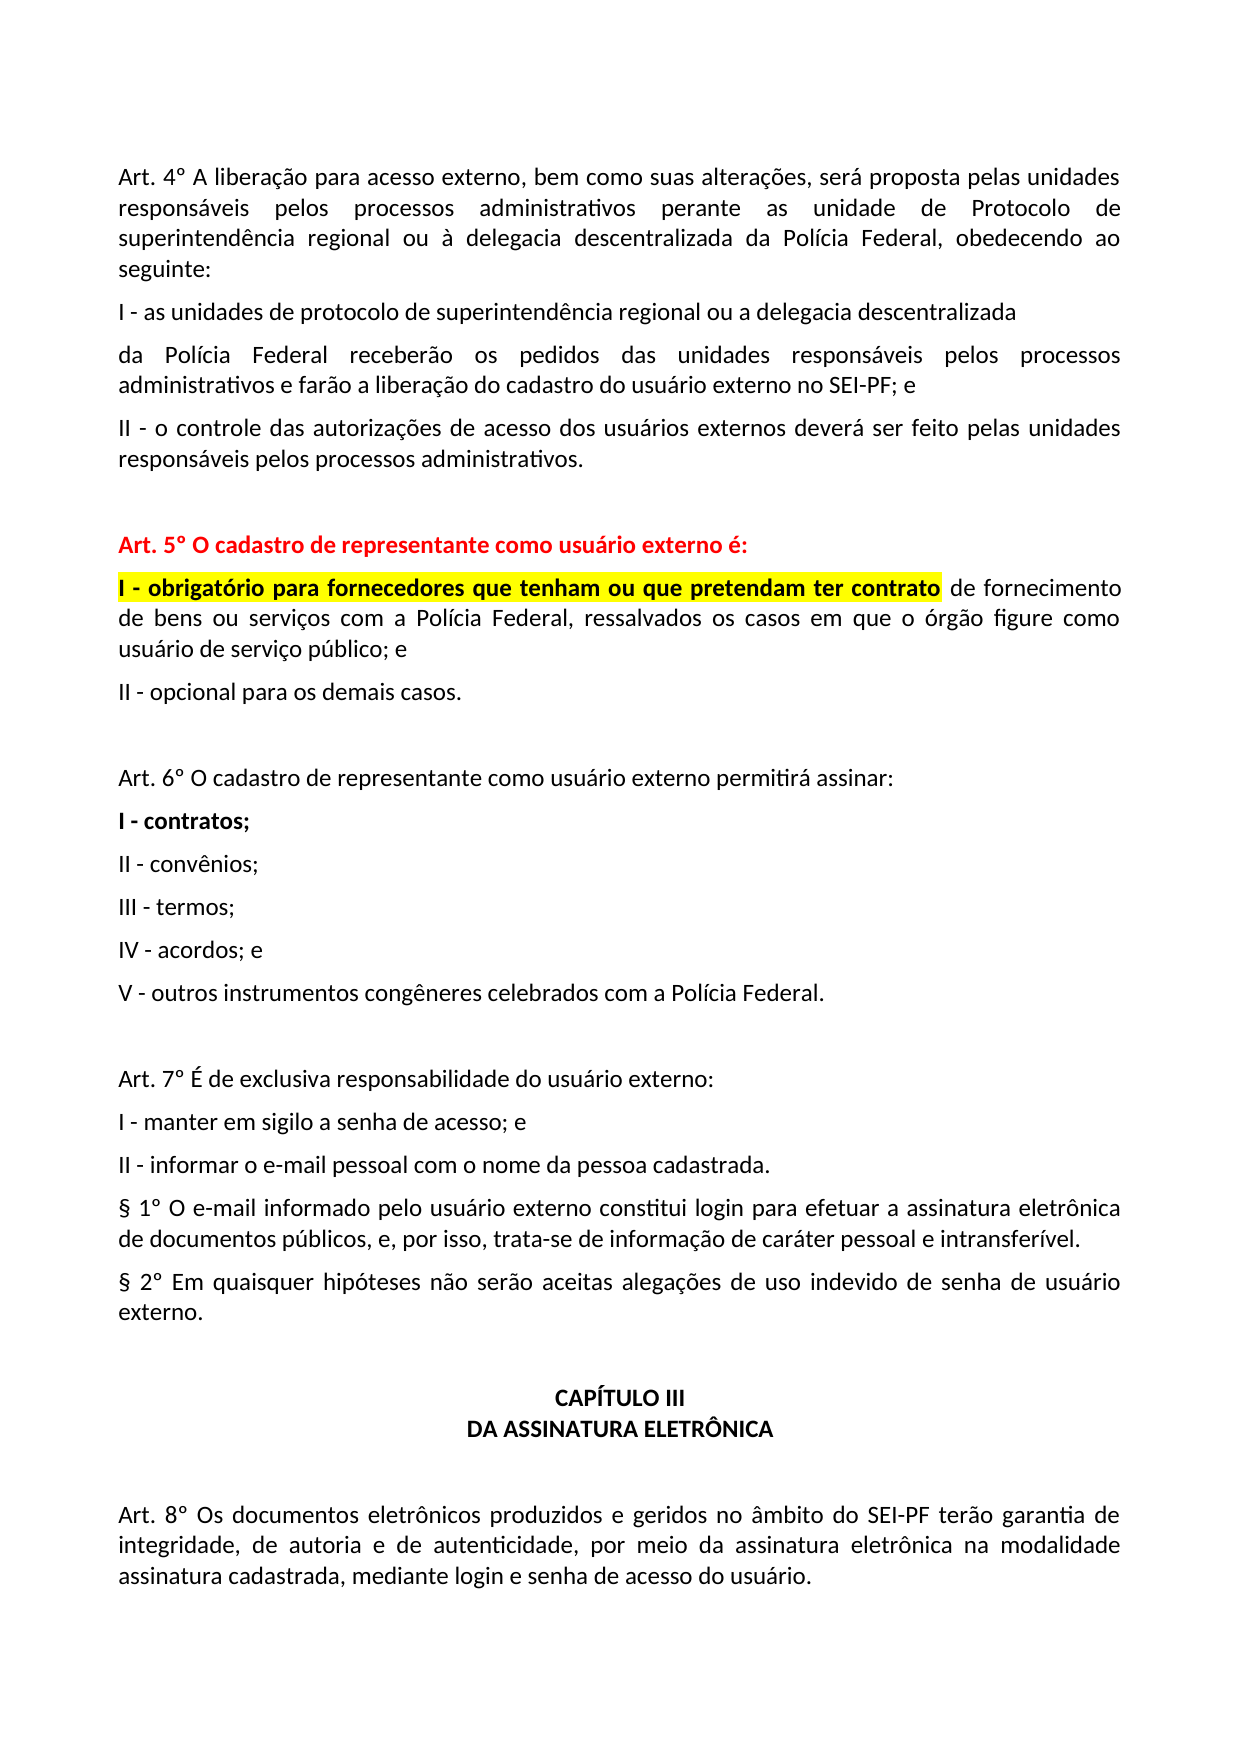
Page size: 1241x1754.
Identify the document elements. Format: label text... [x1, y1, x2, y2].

text II - informar o e-mail pessoal com o nome da pessoa cadastrada. [118, 1149, 1122, 1180]
text IV - acordos; e [118, 934, 1122, 964]
text II - convênios; [118, 848, 1122, 878]
text II - opcional para os demais casos. [118, 676, 1122, 706]
text Art. 4º A liberação para acesso externo, bem como suas alterações, será proposta pelas unidades responsáveis pelos processos administrativos perante as unidade de Protocolo de superintendência regional ou à delegacia descentralizada da Polícia Federal, obedecendo ao seguinte: [118, 161, 1122, 283]
text V - outros instrumentos congêneres celebrados com a Polícia Federal. [118, 977, 1122, 1008]
text II - o controle das autorizações de acesso dos usuários externos deverá ser feito pelas unidades responsáveis pelos processos administrativos. [118, 412, 1122, 473]
text DA ASSINATURA ELETRÔNICA [118, 1413, 1122, 1443]
text CAPÍTULO III [118, 1382, 1122, 1413]
text Art. 8º Os documentos eletrônicos produzidos e geridos no âmbito do SEI-PF terão garantia de integridade, de autoria e de autenticidade, por meio da assinatura eletrônica na modalidade assinatura cadastrada, mediante login e senha de acesso do usuário. [118, 1499, 1122, 1590]
text III - termos; [118, 891, 1122, 922]
text Art. 5º O cadastro de representante como usuário externo é: [118, 529, 1122, 559]
text I - as unidades de protocolo de superintendência regional ou a delegacia descentralizada [118, 296, 1122, 326]
text § 2º Em quaisquer hipóteses não serão aceitas alegações de uso indevido de senha de usuário externo. [118, 1266, 1122, 1327]
text I - obrigatório para fornecedores que tenham ou que pretendam ter contrato de fornecimento de bens ou serviços com a Polícia Federal, ressalvados os casos em que o órgão figure como usuário de serviço público; e [118, 572, 1122, 663]
text Art. 6º O cadastro de representante como usuário externo permitirá assinar: [118, 762, 1122, 792]
text I - manter em sigilo a senha de acesso; e [118, 1106, 1122, 1137]
text I - contratos; [118, 805, 1122, 836]
text da Polícia Federal receberão os pedidos das unidades responsáveis pelos processos administrativos e farão a liberação do cadastro do usuário externo no SEI-PF; e [118, 339, 1122, 400]
text § 1º O e-mail informado pelo usuário externo constitui login para efetuar a assinatura eletrônica de documentos públicos, e, por isso, trata-se de informação de caráter pessoal e intransferível. [118, 1192, 1122, 1253]
text Art. 7º É de exclusiva responsabilidade do usuário externo: [118, 1063, 1122, 1094]
